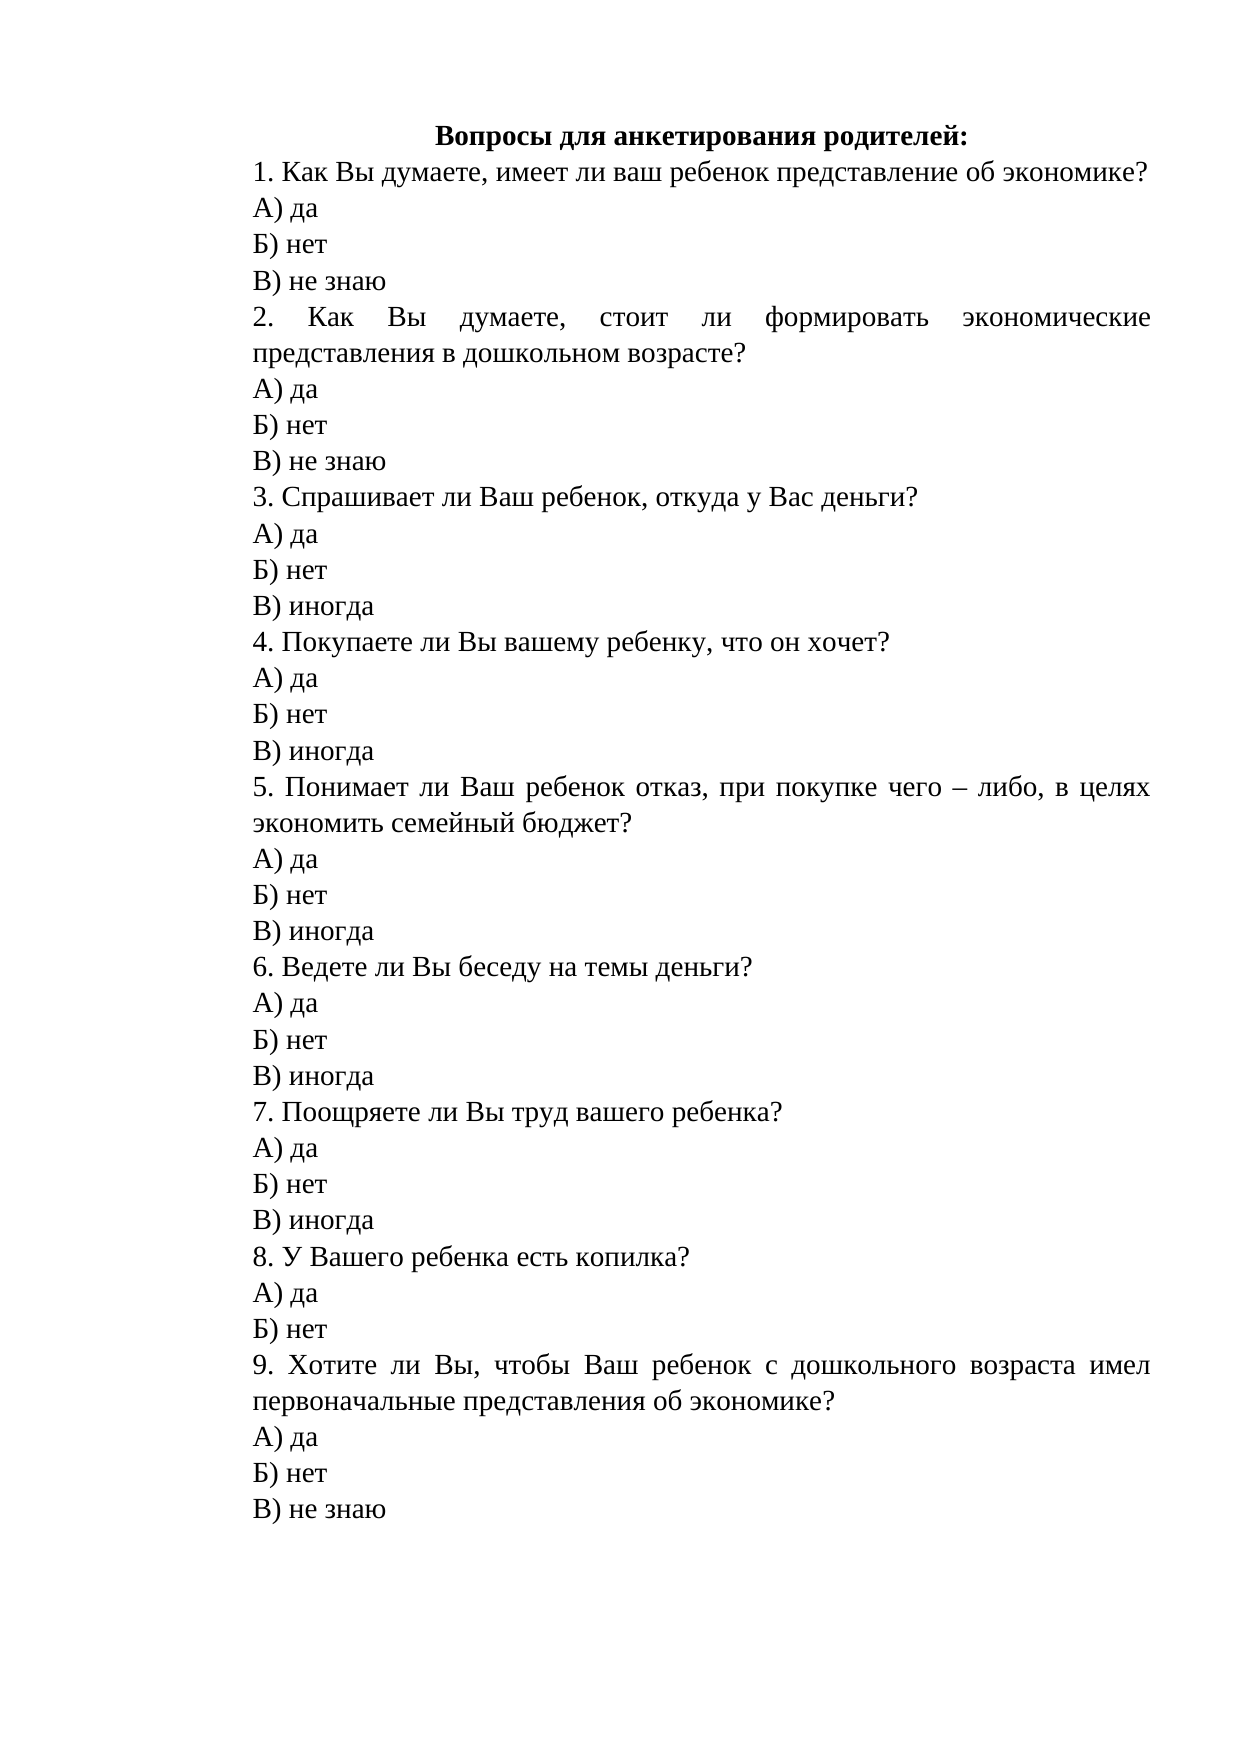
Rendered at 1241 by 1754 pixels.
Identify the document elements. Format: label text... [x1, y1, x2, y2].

list 1. Как Вы думаете, имеет ли ваш ребенок представление об экономике? [252, 154, 1152, 188]
list А) да [252, 190, 1152, 224]
list В) не знаю [252, 263, 1152, 296]
list А) да [252, 1275, 1152, 1308]
list А) да [252, 516, 1152, 549]
list В) не знаю [252, 1492, 1152, 1525]
list А) да [252, 660, 1152, 694]
list 7. Поощряете ли Вы труд вашего ребенка? [252, 1094, 1152, 1128]
list Б) нет [252, 696, 1152, 730]
list В) иногда [252, 588, 1152, 622]
list В) иногда [252, 913, 1152, 947]
list А) да [252, 371, 1152, 405]
list 5. Понимает ли Ваш ребенок отказ, при покупке чего – либо, в целях экономить семейный бюджет? [252, 769, 1152, 838]
list 9. Хотите ли Вы, чтобы Ваш ребенок с дошкольного возраста имел первоначальные представления об экономике? [252, 1347, 1152, 1417]
list А) да [252, 1419, 1152, 1453]
list Б) нет [252, 1456, 1152, 1489]
list Вопросы для анкетирования родителей: [252, 118, 1152, 152]
list В) иногда [252, 733, 1152, 766]
list 8. У Вашего ребенка есть копилка? [252, 1239, 1152, 1272]
list В) не знаю [252, 443, 1152, 477]
list Б) нет [252, 1166, 1152, 1200]
list В) иногда [252, 1058, 1152, 1091]
list А) да [252, 841, 1152, 874]
list А) да [252, 986, 1152, 1019]
list 3. Спрашивает ли Ваш ребенок, откуда у Вас деньги? [252, 479, 1152, 513]
list Б) нет [252, 1022, 1152, 1055]
list Б) нет [252, 407, 1152, 441]
list А) да [252, 1130, 1152, 1164]
list Б) нет [252, 552, 1152, 585]
list Б) нет [252, 1311, 1152, 1344]
list 6. Ведете ли Вы беседу на темы деньги? [252, 949, 1152, 983]
list Б) нет [252, 877, 1152, 911]
list Б) нет [252, 227, 1152, 260]
list В) иногда [252, 1202, 1152, 1236]
list 4. Покупаете ли Вы вашему ребенку, что он хочет? [252, 624, 1152, 658]
list 2. Как Вы думаете, стоит ли формировать экономические представления в дошкольном возрасте? [252, 299, 1152, 368]
